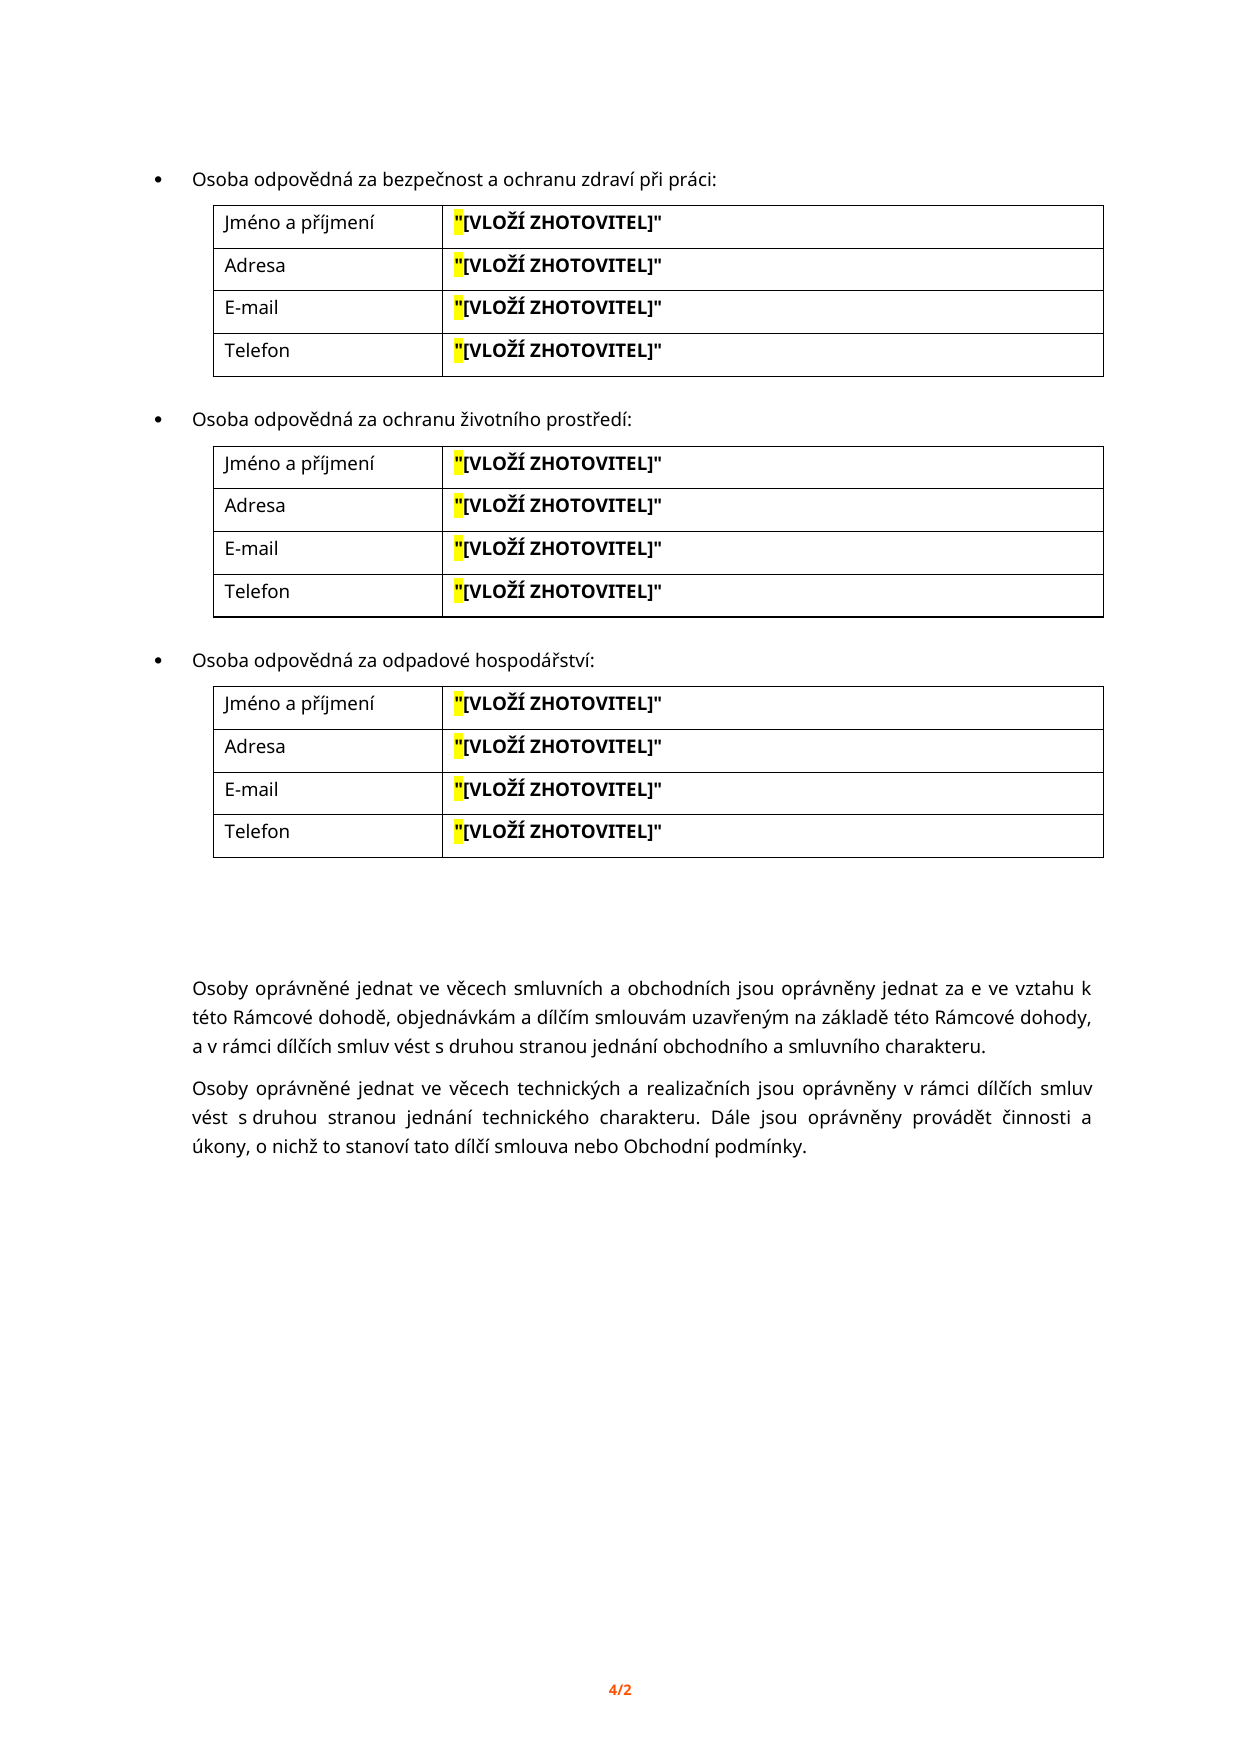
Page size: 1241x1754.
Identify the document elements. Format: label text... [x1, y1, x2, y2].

table_cell [443, 773, 1103, 814]
table_header Jméno a příjmení [214, 206, 442, 248]
list Osoba odpovědná za bezpečnost a ochranu zdraví při práci: [155, 161, 1093, 192]
table_cell Telefon [214, 575, 442, 616]
table_cell [443, 815, 1103, 857]
table_cell Telefon [214, 334, 442, 376]
list Osoba odpovědná za ochranu životního prostředí: [155, 402, 1093, 433]
table_cell Adresa [214, 489, 442, 531]
table_cell [443, 532, 1103, 574]
text Osoby oprávněné jednat ve věcech technických a realizačních jsou oprávněny v rámci dílčích smluv vést s druhou stranou jednání technického charakteru. Dále jsou oprávněny provádět činnosti a úkony, o nichž to stanoví tato dílčí smlouva nebo Obchodní podmínky. [192, 1075, 1093, 1159]
table_cell [443, 489, 1103, 531]
table_cell Telefon [214, 815, 442, 857]
table_cell [443, 249, 1103, 290]
table_cell [443, 334, 1103, 376]
table_header [443, 687, 1103, 729]
table_cell [443, 730, 1103, 772]
table_header [443, 447, 1103, 488]
list Osoba odpovědná za odpadové hospodářství: [155, 642, 1093, 674]
table_cell E-mail [214, 532, 442, 574]
table_header Jméno a příjmení [214, 447, 442, 488]
table_header Jméno a příjmení [214, 687, 442, 729]
table_cell E-mail [214, 291, 442, 333]
table_cell [443, 291, 1103, 333]
table_cell [443, 575, 1103, 616]
text Osoby oprávněné jednat ve věcech smluvních a obchodních jsou oprávněny jednat za e ve vztahu k této Rámcové dohodě, objednávkám a dílčím smlouvám uzavřeným na základě této Rámcové dohody, a v rámci dílčích smluv vést s druhou stranou jednání obchodního a smluvního charakteru. [192, 975, 1093, 1059]
table_cell Adresa [214, 249, 442, 290]
table_cell E-mail [214, 773, 442, 814]
table_cell Adresa [214, 730, 442, 772]
table_header [443, 206, 1103, 248]
